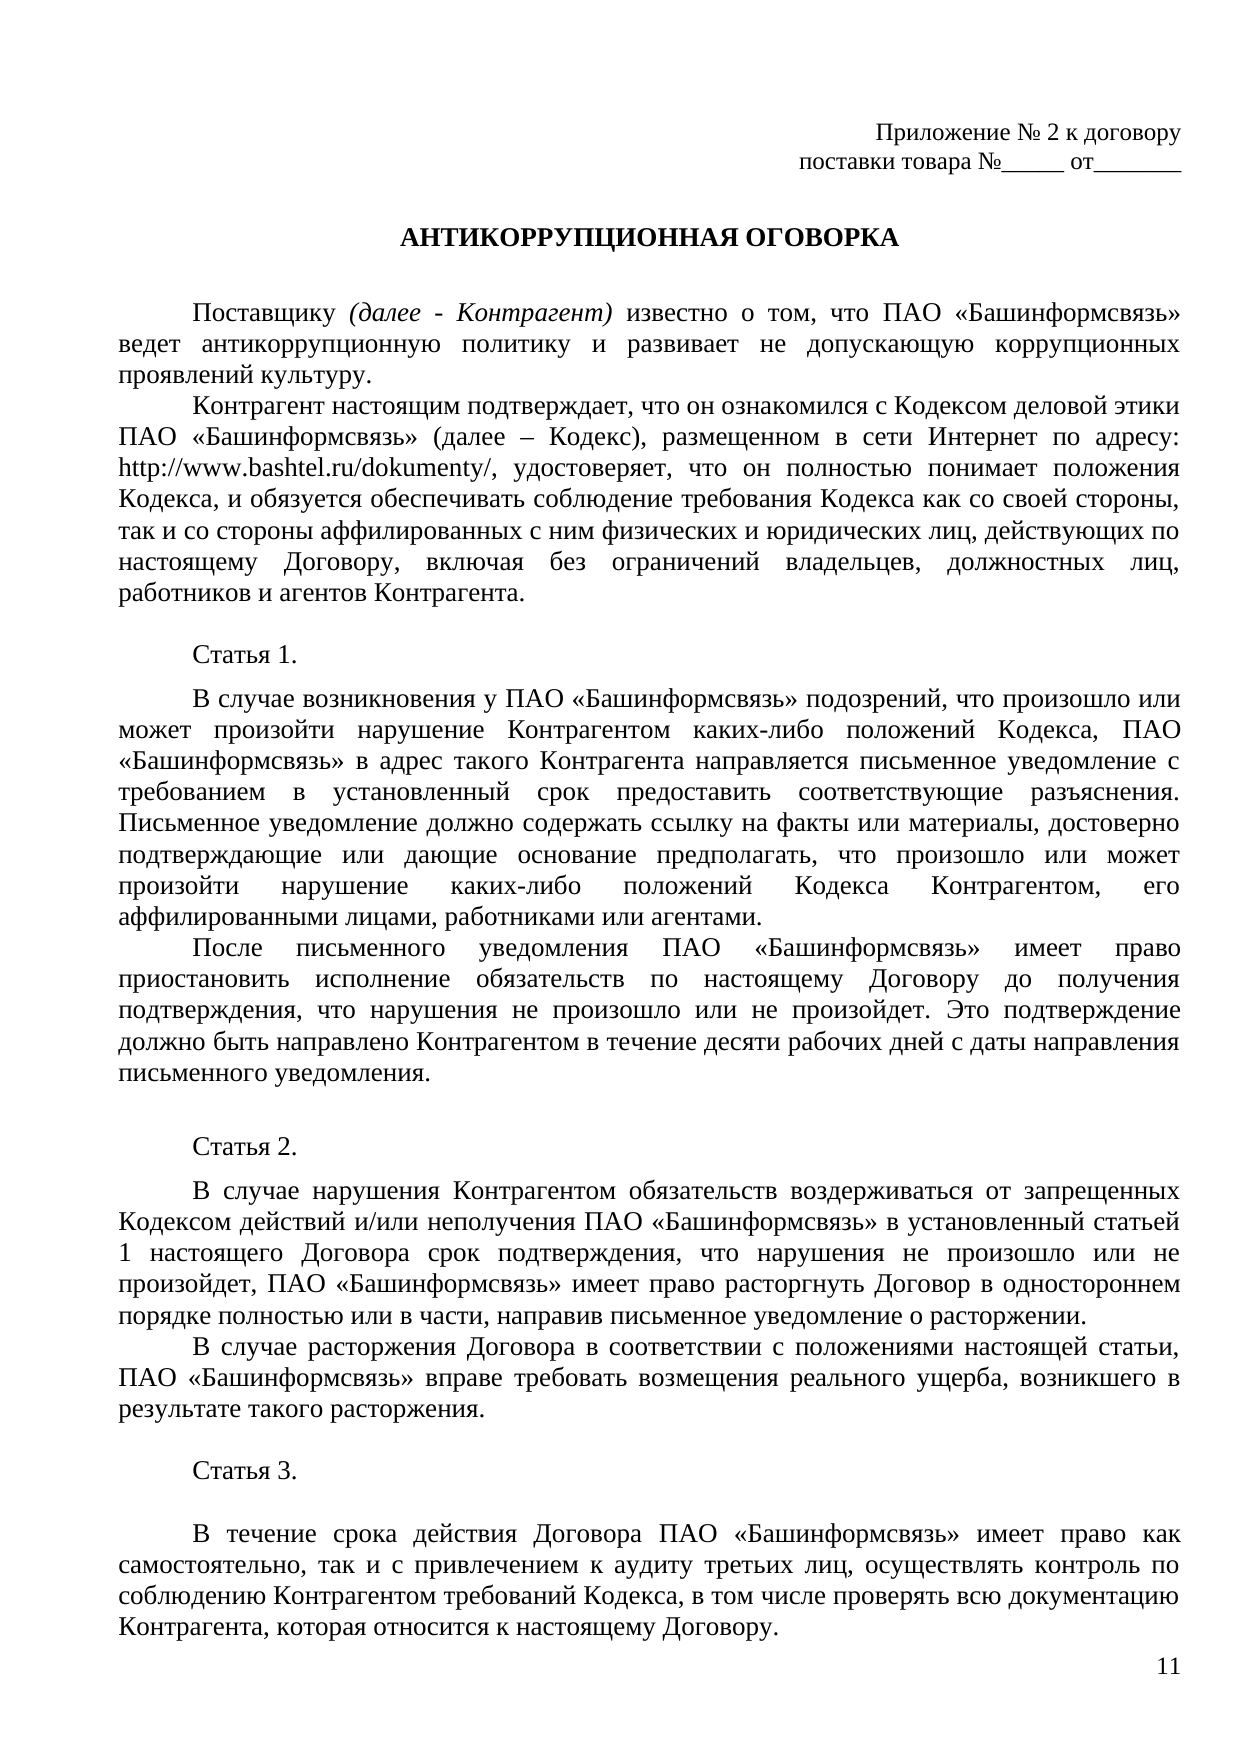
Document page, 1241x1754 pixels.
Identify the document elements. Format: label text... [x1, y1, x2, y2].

text В течение срока действия Договора ПАО «Башинформсвязь» имеет право как самостоятельно, так и с привлечением к аудиту третьих лиц, осуществлять контроль по соблюдению Контрагентом требований Кодекса, в том числе проверять всю документацию Контрагента, которая относится к настоящему Договору. [118, 1517, 1181, 1641]
text В случае нарушения Контрагентом обязательств воздерживаться от запрещенных Кодексом действий и/или неполучения ПАО «Башинформсвязь» в установленный статьей 1 настоящего Договора срок подтверждения, что нарушения не произошло или не произойдет, ПАО «Башинформсвязь» имеет право расторгнуть Договор в одностороннем порядке полностью или в части, направив письменное уведомление о расторжении. [118, 1174, 1181, 1330]
text Статья 1. [118, 638, 1181, 669]
text Статья 3. [118, 1454, 1181, 1486]
text В случае возникновения у ПАО «Башинформсвязь» подозрений, что произошло или может произойти нарушение Контрагентом каких-либо положений Кодекса, ПАО «Башинформсвязь» в адрес такого Контрагента направляется письменное уведомление с требованием в установленный срок предоставить соответствующие разъяснения. Письменное уведомление должно содержать ссылку на факты или материалы, достоверно подтверждающие или дающие основание предполагать, что произошло или может произойти нарушение каких-либо положений Кодекса Контрагентом, его аффилированными лицами, работниками или агентами. [118, 682, 1181, 931]
text Приложение № 2 к договору [118, 117, 1181, 146]
text Контрагент настоящим подтверждает, что он ознакомился с Кодексом деловой этики ПАО «Башинформсвязь» (далее – Кодекс), размещенном в сети Интернет по адресу: http://www.bashtel.ru/dokumenty/, удостоверяет, что он полностью понимает положения Кодекса, и обязуется обеспечивать соблюдение требования Кодекса как со своей стороны, так и со стороны аффилированных с ним физических и юридических лиц, действующих по настоящему Договору, включая без ограничений владельцев, должностных лиц, работников и агентов Контрагента. [118, 389, 1181, 607]
text Поставщику (далее - Контрагент) известно о том, что ПАО «Башинформсвязь» ведет антикоррупционную политику и развивает не допускающую коррупционных проявлений культуру. [118, 296, 1181, 389]
text Статья 2. [118, 1131, 1181, 1162]
text поставки товара №_____ от_______ [118, 146, 1181, 175]
text В случае расторжения Договора в соответствии с положениями настоящей статьи, ПАО «Башинформсвязь» вправе требовать возмещения реального ущерба, возникшего в результате такого расторжения. [118, 1330, 1181, 1423]
text После письменного уведомления ПАО «Башинформсвязь» имеет право приостановить исполнение обязательств по настоящему Договору до получения подтверждения, что нарушения не произошло или не произойдет. Это подтверждение должно быть направлено Контрагентом в течение десяти рабочих дней с даты направления письменного уведомления. [118, 931, 1181, 1087]
text АНТИКОРРУПЦИОННАЯ ОГОВОРКА [118, 221, 1181, 252]
